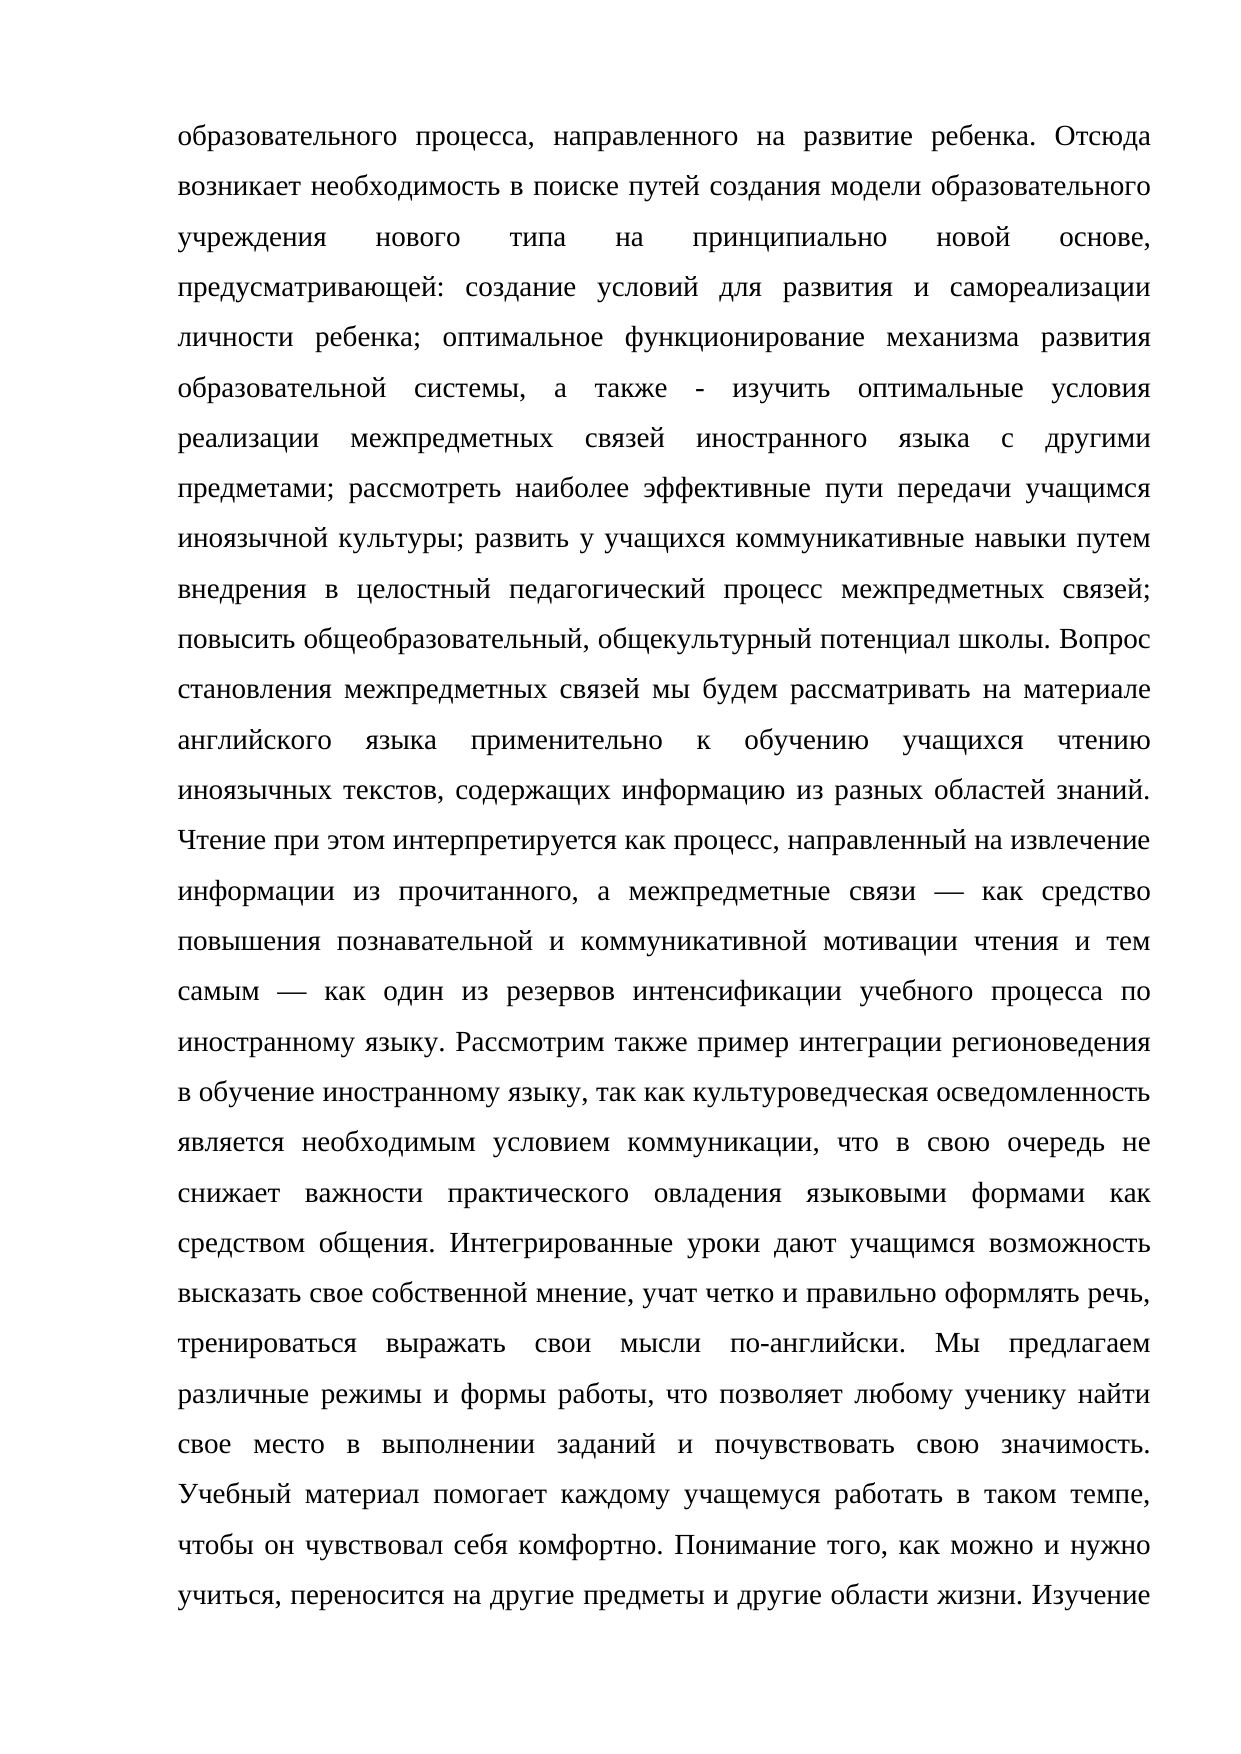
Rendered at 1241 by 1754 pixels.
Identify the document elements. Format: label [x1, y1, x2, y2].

text [177, 118, 1152, 1611]
